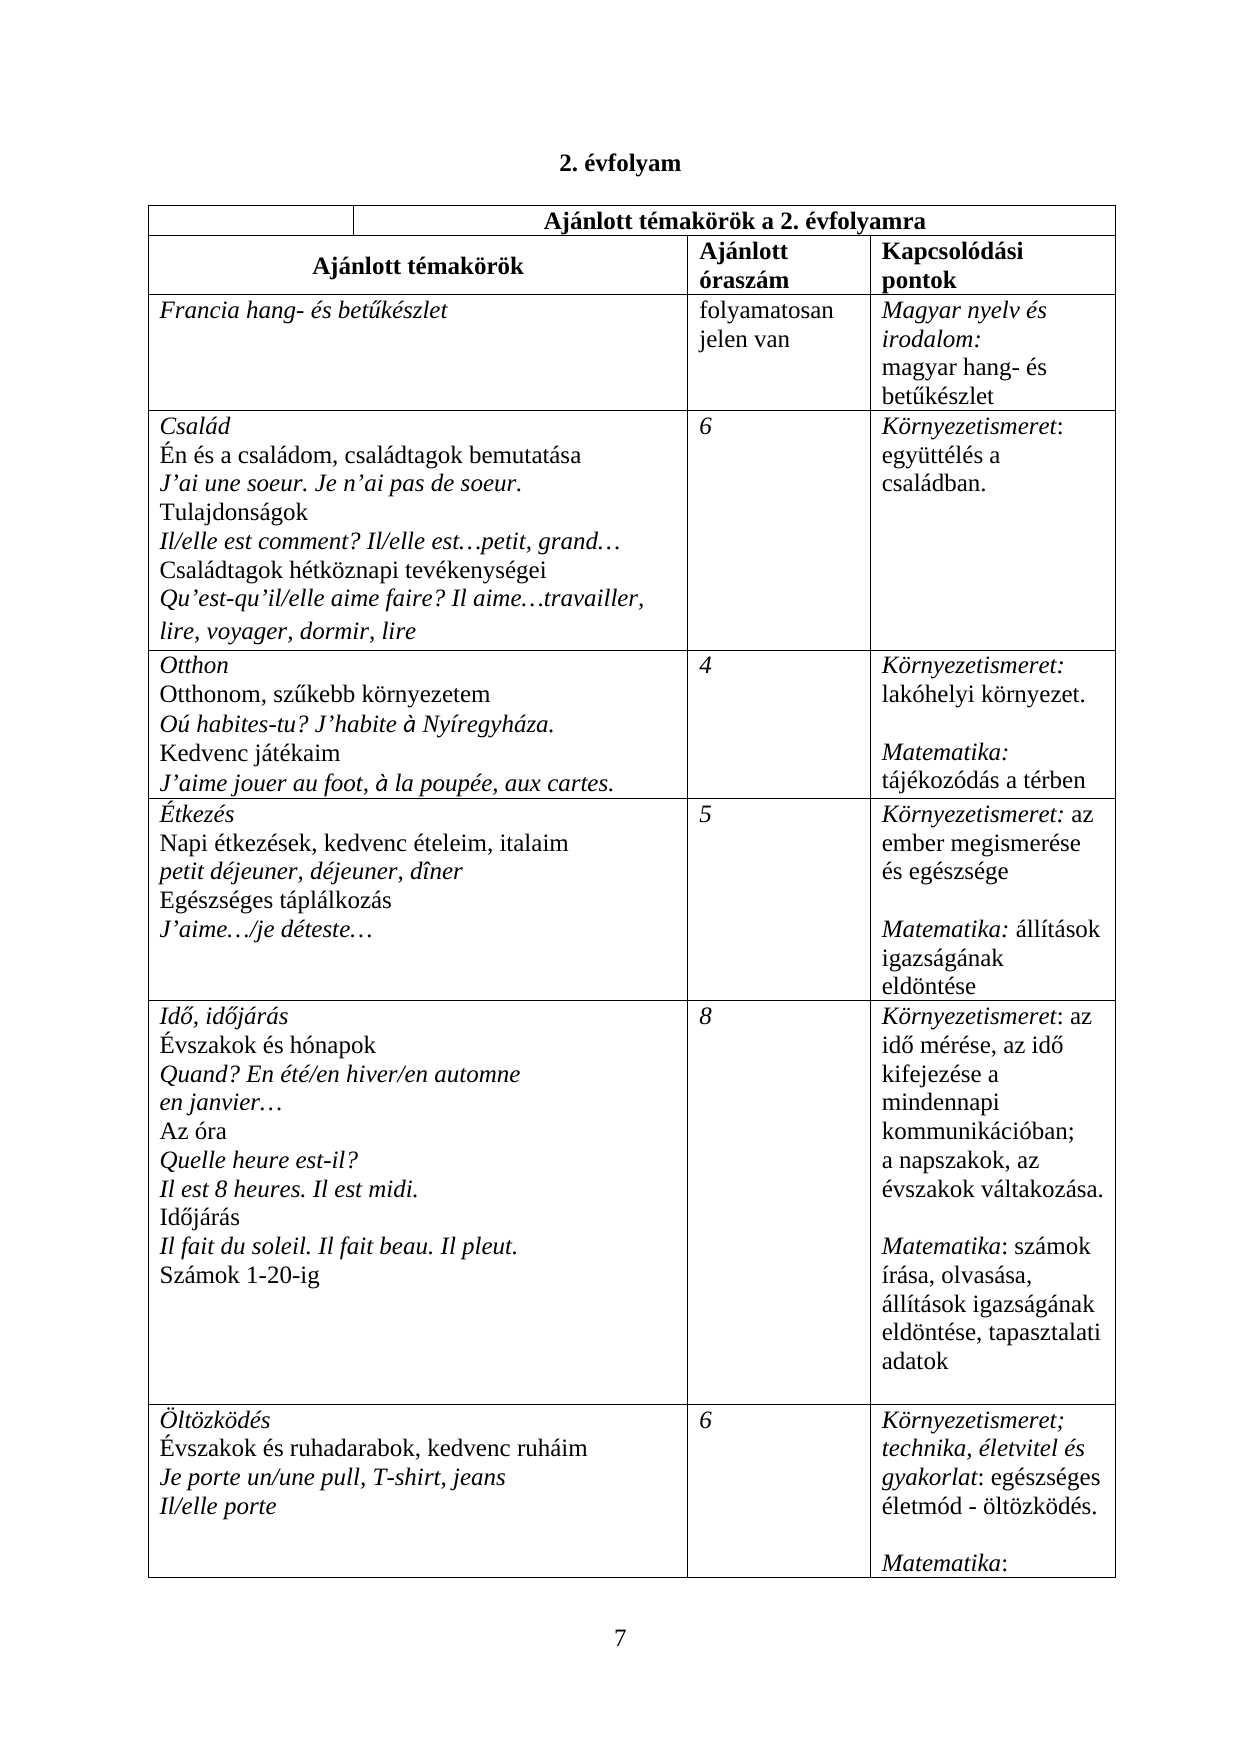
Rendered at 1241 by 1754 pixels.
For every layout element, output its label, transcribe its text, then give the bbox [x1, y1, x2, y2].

table_cell Környezetismeret: az ember megismerése és egészsége Matematika: állítások igazságának eldöntése [871, 799, 1115, 1000]
table_cell Étkezés Napi étkezések, kedvenc ételeim, italaim petit déjeuner, déjeuner, dîner Egészséges táplálkozás J’aime…/je déteste… [149, 799, 687, 1000]
table_cell 5 [688, 799, 870, 1000]
table_header [149, 206, 353, 235]
table_cell 6 [688, 1405, 870, 1577]
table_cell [871, 1405, 1115, 1577]
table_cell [149, 1405, 687, 1577]
table_cell Magyar nyelv és irodalom: magyar hang- és betűkészlet [871, 295, 1115, 410]
text 2. évfolyam [148, 148, 1093, 176]
table_cell Idő, időjárás Évszakok és hónapok Quand? En été/en hiver/en automne en janvier… Az óra Quelle heure est-il? Il est 8 heures. Il est midi. Időjárás Il fait du soleil. Il fait beau. Il pleut. Számok 1-20-ig [149, 1001, 687, 1404]
table_cell 6 [688, 411, 870, 649]
table_cell Ajánlott óraszám [688, 236, 870, 294]
table_cell Család Én és a családom, családtagok bemutatása J’ai une soeur. Je n’ai pas de soeur. Tulajdonságok Il/elle est comment? Il/elle est…petit, grand… Családtagok hétköznapi tevékenységei Qu’est-qu’il/elle aime faire? Il aime…travailler, lire, voyager, dormir, lire [149, 411, 687, 649]
table_cell Környezetismeret: az idő mérése, az idő kifejezése a mindennapi kommunikációban; a napszakok, az évszakok váltakozása. Matematika: számok írása, olvasása, állítások igazságának eldöntése, tapasztalati adatok [871, 1001, 1115, 1404]
table_header Ajánlott témakörök a 2. évfolyamra [354, 206, 1115, 235]
table_cell Kapcsolódási pontok [871, 236, 1115, 294]
table_cell Otthon Otthonom, szűkebb környezetem Oú habites-tu? J’habite à Nyíregyháza. Kedvenc játékaim J’aime jouer au foot, à la poupée, aux cartes. [149, 651, 687, 798]
table_cell Francia hang- és betűkészlet [149, 295, 687, 410]
table_cell 4 [688, 651, 870, 798]
table_cell 8 [688, 1001, 870, 1404]
table_cell Környezetismeret: lakóhelyi környezet. Matematika: tájékozódás a térben [871, 651, 1115, 798]
table_cell Ajánlott témakörök [149, 236, 687, 294]
table_cell Környezetismeret: együttélés a családban. [871, 411, 1115, 649]
table_cell folyamatosan jelen van [688, 295, 870, 410]
